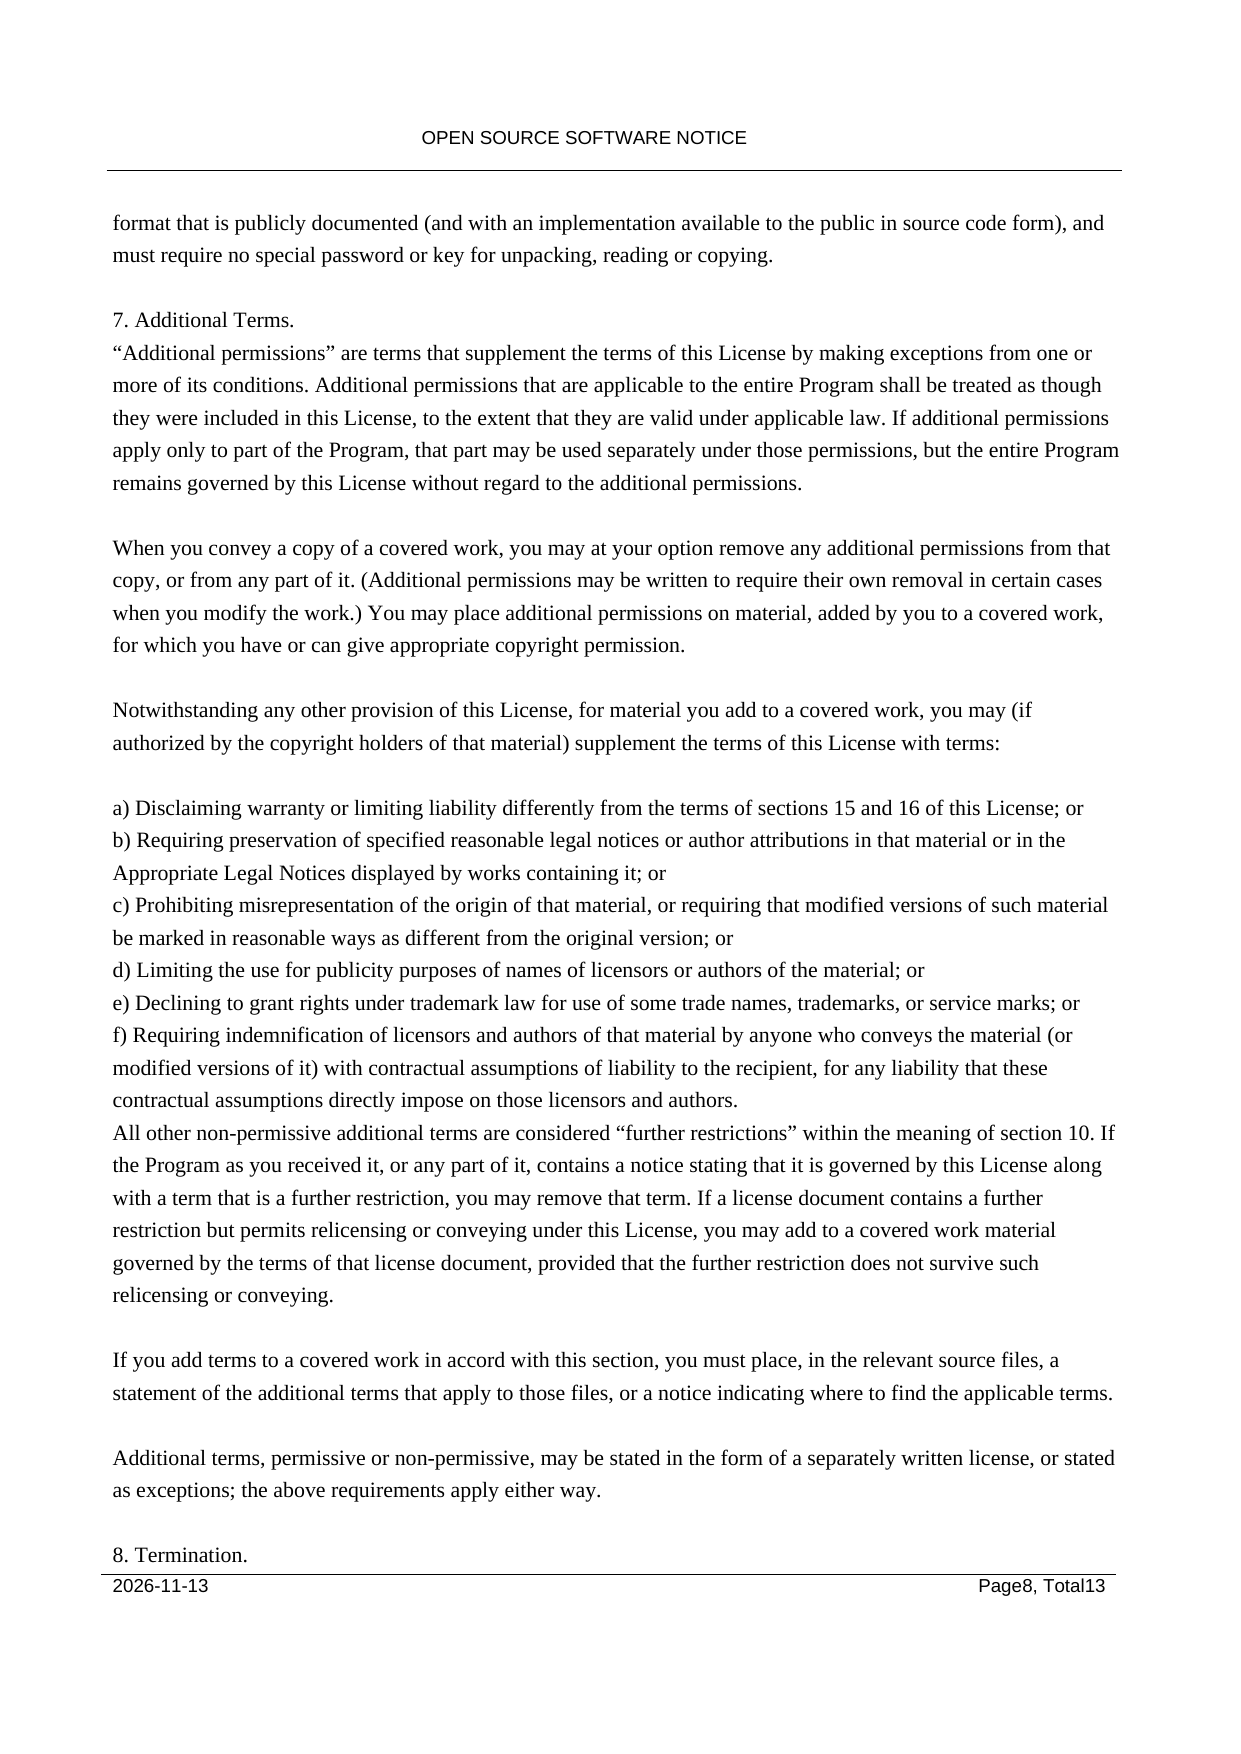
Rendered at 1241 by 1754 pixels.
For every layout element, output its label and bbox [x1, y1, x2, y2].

text [112, 206, 1128, 1571]
